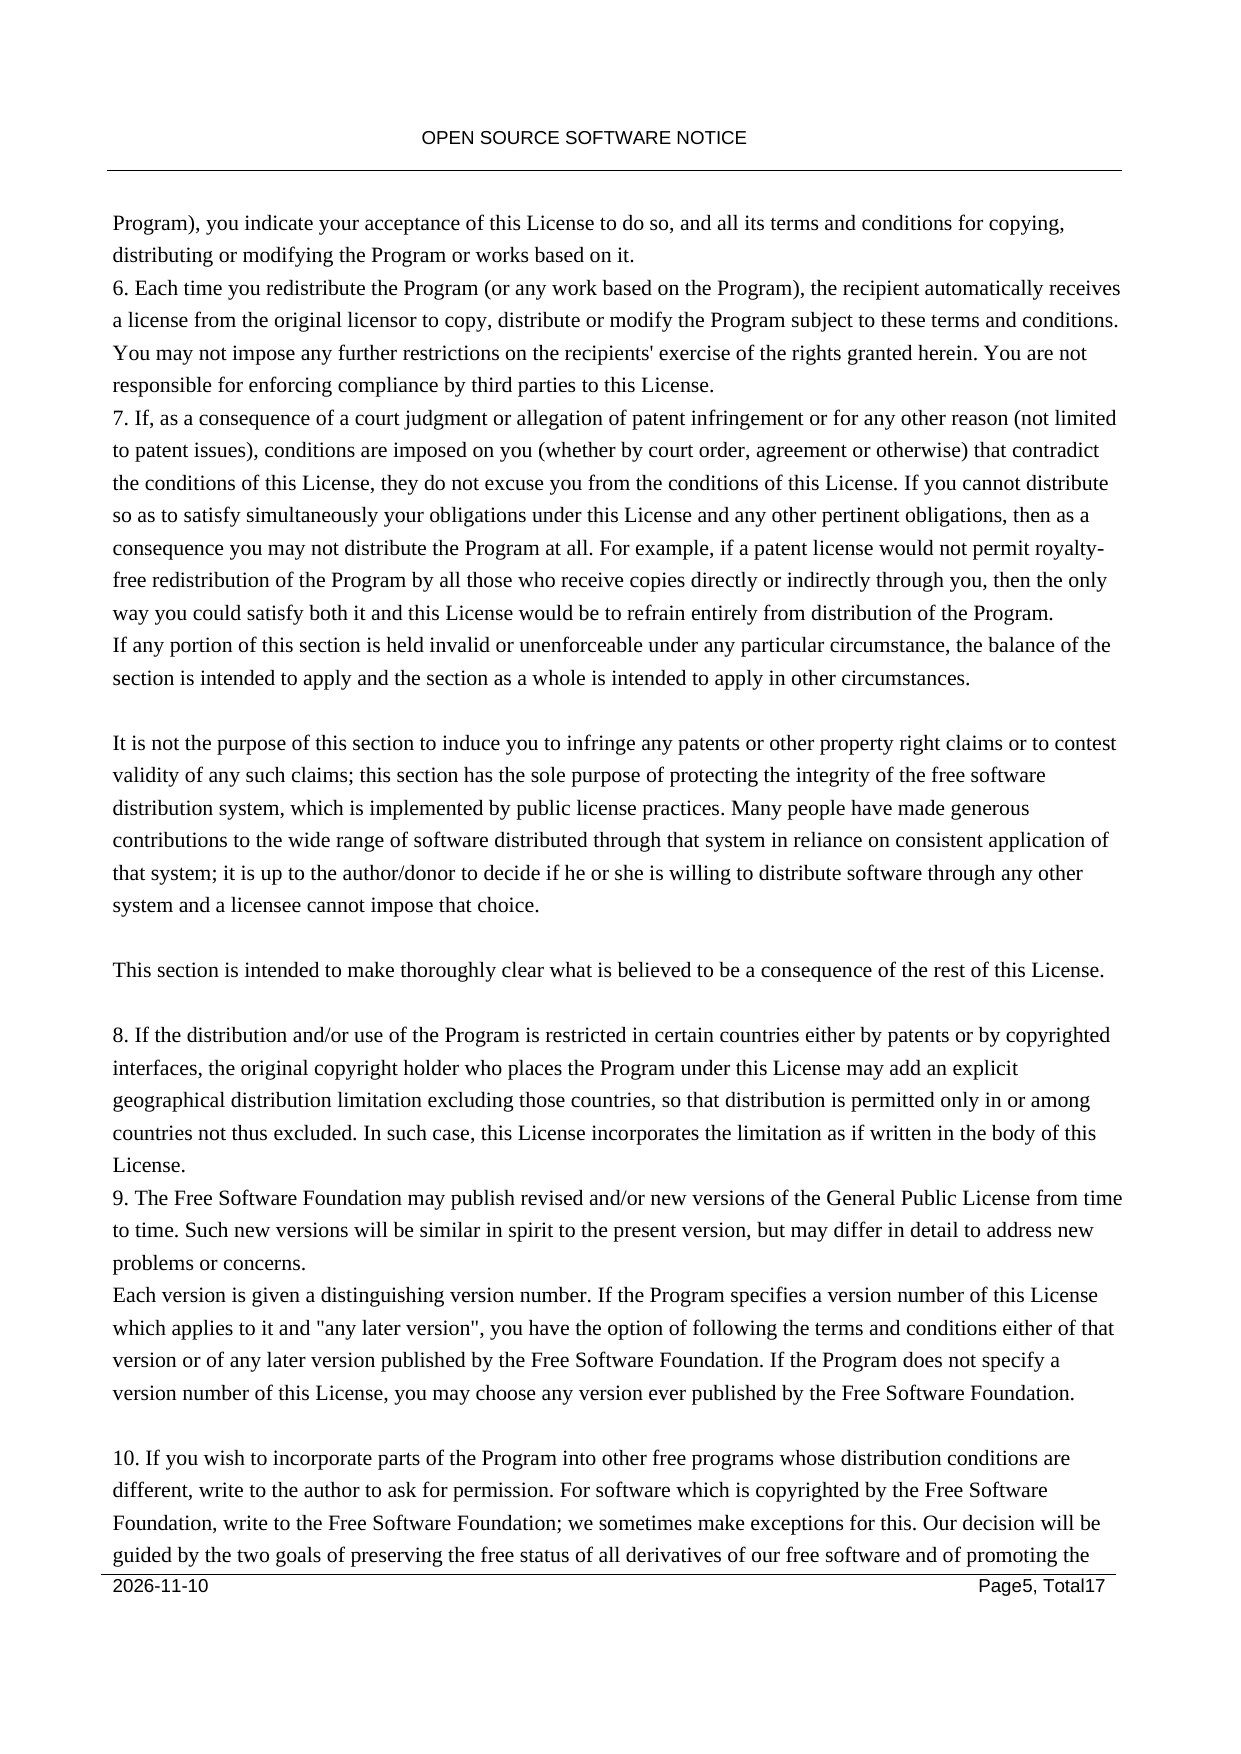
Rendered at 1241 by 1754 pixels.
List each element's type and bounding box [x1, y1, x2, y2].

text [112, 206, 1128, 1571]
